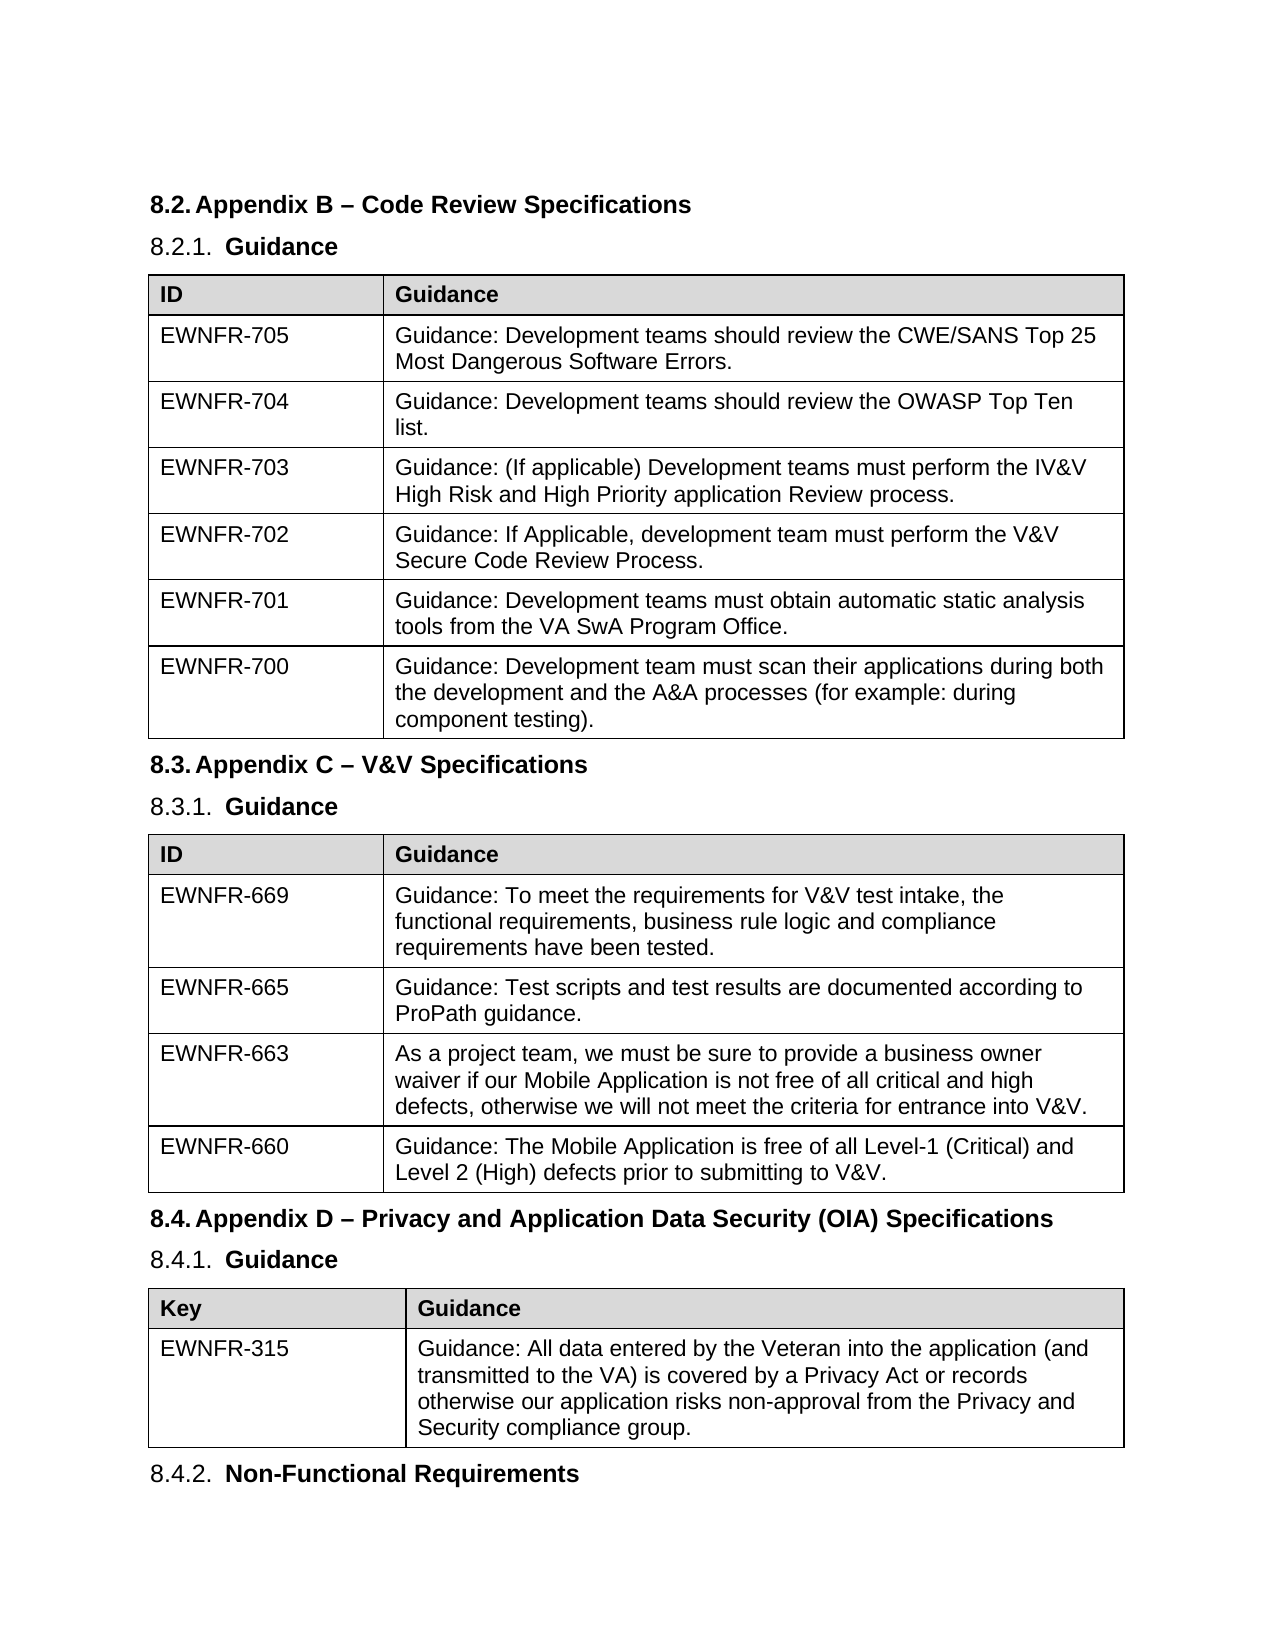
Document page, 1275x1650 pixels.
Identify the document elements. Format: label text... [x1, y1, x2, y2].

table_cell EWNFR-700 [149, 647, 383, 738]
table_cell EWNFR-702 [149, 514, 383, 579]
table_header ID [149, 276, 383, 314]
table_header Guidance [407, 1289, 1123, 1328]
subtitle Non-Functional Requirements [150, 1459, 1137, 1488]
subtitle Appendix C – V&V Specifications [150, 750, 1137, 779]
table_cell As a project team, we must be sure to provide a business owner waiver if our Mobile Application is not free of all critical and high defects, otherwise we will not meet the criteria for entrance into V&V. [384, 1034, 1123, 1125]
table_cell EWNFR-704 [149, 382, 383, 447]
table_cell EWNFR-669 [149, 875, 383, 967]
table_cell Guidance: The Mobile Application is free of all Level-1 (Critical) and Level 2 (High) defects prior to submitting to V&V. [384, 1127, 1123, 1192]
table_cell Guidance: Development teams should review the OWASP Top Ten list. [384, 382, 1123, 447]
table_header Guidance [384, 835, 1123, 874]
table_cell EWNFR-701 [149, 580, 383, 645]
list Appendix D – Privacy and Application Data Security (OIA) Specifications [150, 1204, 1137, 1232]
table_cell Guidance: Development teams must obtain automatic static analysis tools from the VA SwA Program Office. [384, 580, 1123, 645]
table_cell EWNFR-705 [149, 316, 383, 381]
subtitle Guidance [150, 232, 1137, 260]
table_cell Guidance: Development team must scan their applications during both the development and the A&A processes (for example: during component testing). [384, 647, 1123, 738]
table_cell Guidance: (If applicable) Development teams must perform the IV&V High Risk and High Priority application Review process. [384, 448, 1123, 513]
table_cell EWNFR-315 [149, 1329, 405, 1447]
table_header Guidance [384, 276, 1123, 314]
table_cell EWNFR-660 [149, 1127, 383, 1192]
table_cell Guidance: All data entered by the Veteran into the application (and transmitted to the VA) is covered by a Privacy Act or records otherwise our application risks non-approval from the Privacy and Security compliance group. [407, 1329, 1123, 1447]
table_cell EWNFR-663 [149, 1034, 383, 1125]
subtitle Guidance [150, 1245, 1137, 1274]
subtitle Appendix B – Code Review Specifications [150, 190, 1137, 219]
table_cell Guidance: Test scripts and test results are documented according to ProPath guidance. [384, 968, 1123, 1033]
table_cell Guidance: To meet the requirements for V&V test intake, the functional requirements, business rule logic and compliance requirements have been tested. [384, 875, 1123, 967]
table_header Key [149, 1289, 405, 1328]
table_cell EWNFR-665 [149, 968, 383, 1033]
table_cell EWNFR-703 [149, 448, 383, 513]
table_header ID [149, 835, 383, 874]
table_cell Guidance: If Applicable, development team must perform the V&V Secure Code Review Process. [384, 514, 1123, 579]
subtitle Guidance [150, 791, 1137, 820]
table_cell Guidance: Development teams should review the CWE/SANS Top 25 Most Dangerous Software Errors. [384, 316, 1123, 381]
